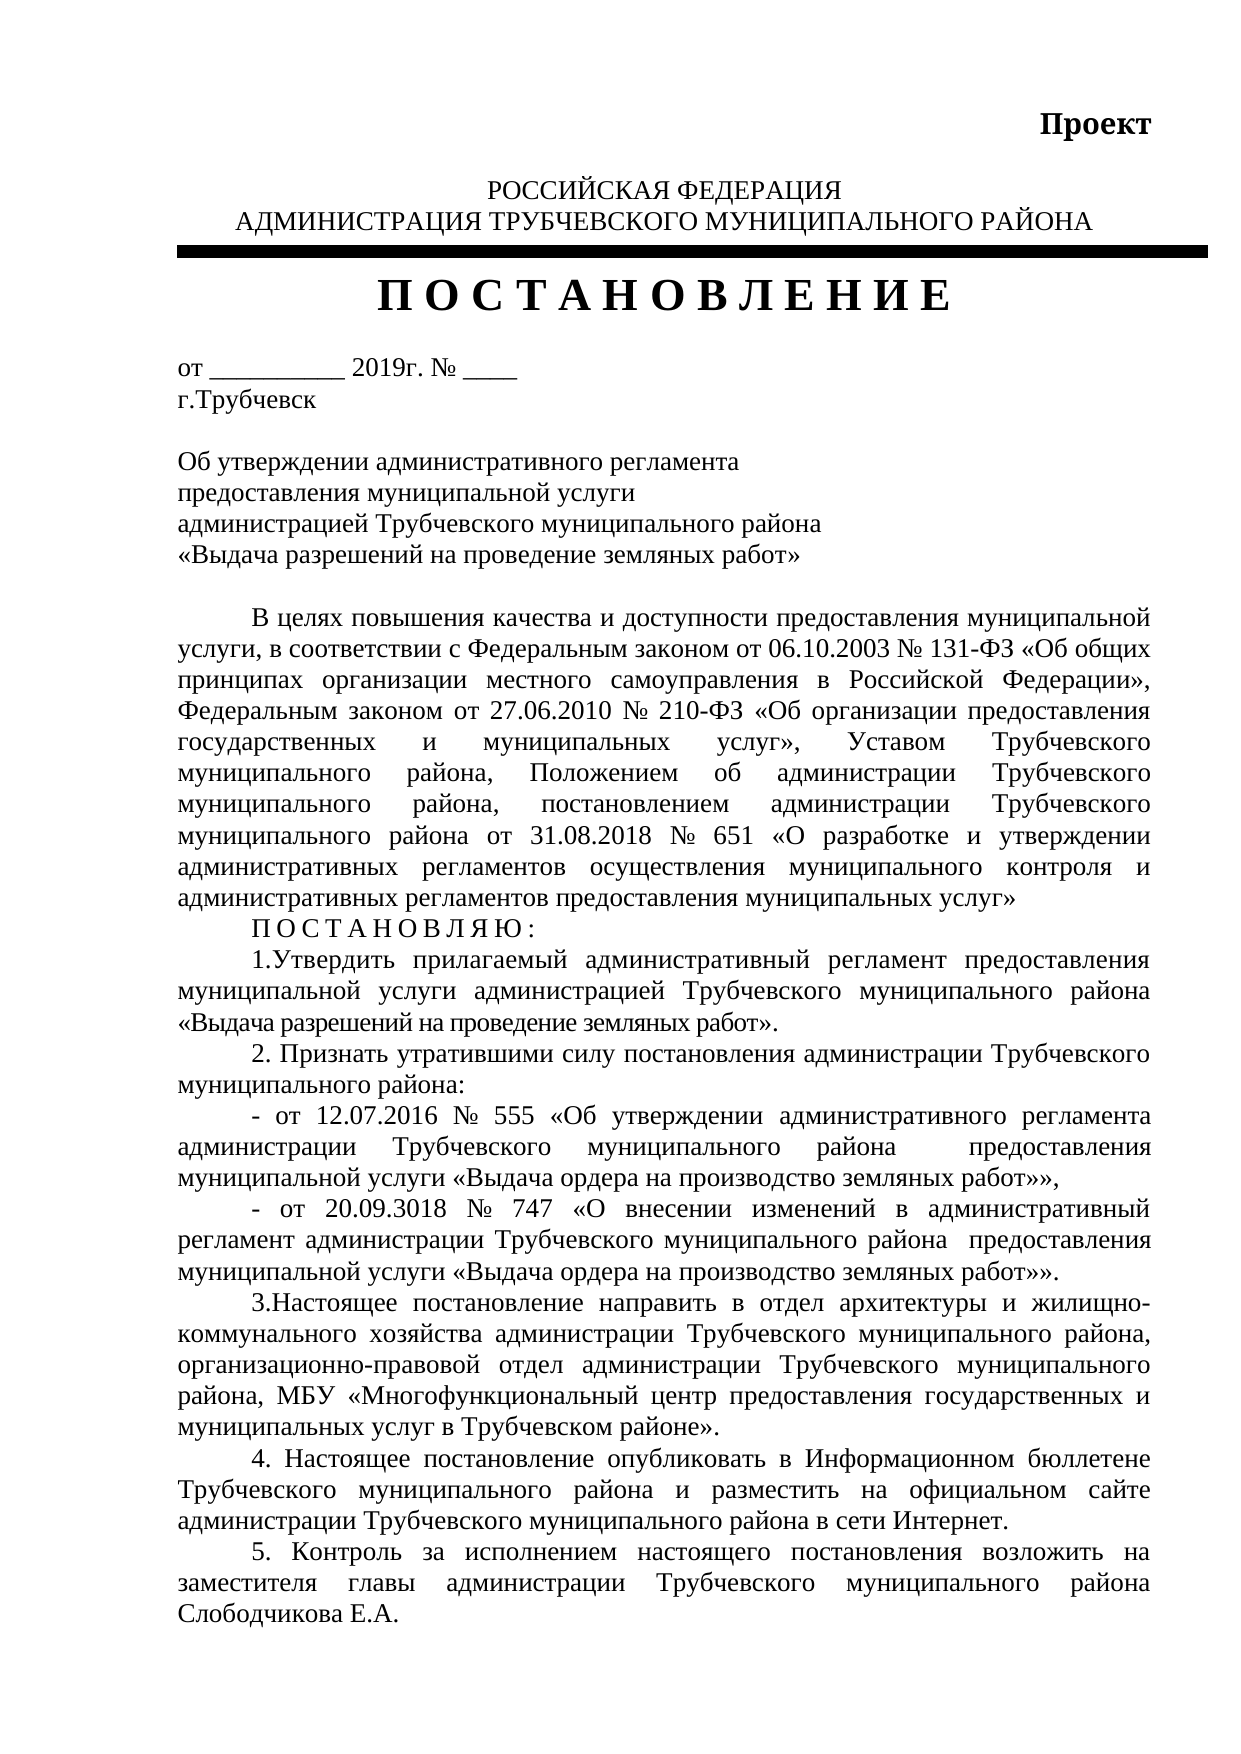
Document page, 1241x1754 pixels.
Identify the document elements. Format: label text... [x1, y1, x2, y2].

text 5. Контроль за исполнением настоящего постановления возложить на заместителя главы администрации Трубчевского муниципального района Слободчикова Е.А. [177, 1535, 1152, 1628]
text - от 20.09.3018 № 747 «О внесении изменений в административный регламент администрации Трубчевского муниципального района предоставления муниципальной услуги «Выдача ордера на производство земляных работ»». [177, 1192, 1152, 1286]
text от __________ 2019г. № ____ [177, 352, 1152, 383]
text администрацией Трубчевского муниципального района [177, 507, 1152, 538]
text Проект [177, 103, 1152, 143]
text - от 12.07.2016 № 555 «Об утверждении административного регламента администрации Трубчевского муниципального района предоставления муниципальной услуги «Выдача ордера на производство земляных работ»», [177, 1099, 1152, 1192]
text 3.Настоящее постановление направить в отдел архитектуры и жилищно-коммунального хозяйства администрации Трубчевского муниципального района, организационно-правовой отдел администрации Трубчевского муниципального района, МБУ «Многофункциональный центр предоставления государственных и муниципальных услуг в Трубчевском районе». [177, 1286, 1152, 1442]
text РОССИЙСКАЯ ФЕДЕРАЦИЯ [177, 174, 1152, 205]
text П О С Т А Н О В Л Е Н И Е [177, 268, 1152, 320]
text предоставления муниципальной услуги [177, 476, 1152, 507]
text ПОСТАНОВЛЯЮ: [177, 912, 1152, 943]
text 4. Настоящее постановление опубликовать в Информационном бюллетене Трубчевского муниципального района и разместить на официальном сайте администрации Трубчевского муниципального района в сети Интернет. [177, 1442, 1152, 1535]
text В целях повышения качества и доступности предоставления муниципальной услуги, в соответствии с Федеральным законом от 06.10.2003 № 131-ФЗ «Об общих принципах организации местного самоуправления в Российской Федерации», Федеральным законом от 27.06.2010 № 210-ФЗ «Об организации предоставления государственных и муниципальных услуг», Уставом Трубчевского муниципального района, Положением об администрации Трубчевского муниципального района, постановлением администрации Трубчевского муниципального района от 31.08.2018 № 651 «О разработке и утверждении административных регламентов осуществления муниципального контроля и административных регламентов предоставления муниципальных услуг» [177, 601, 1152, 912]
text АДМИНИСТРАЦИЯ ТРУБЧЕВСКОГО МУНИЦИПАЛЬНОГО РАЙОНА [177, 205, 1152, 237]
text г.Трубчевск [177, 383, 1152, 414]
text «Выдача разрешений на проведение земляных работ» [177, 538, 1152, 569]
text Об утверждении административного регламента [177, 445, 1152, 476]
text 1.Утвердить прилагаемый административный регламент предоставления муниципальной услуги администрацией Трубчевского муниципального района «Выдача разрешений на проведение земляных работ». [177, 943, 1152, 1037]
text 2. Признать утратившими силу постановления администрации Трубчевского муниципального района: [177, 1037, 1152, 1099]
